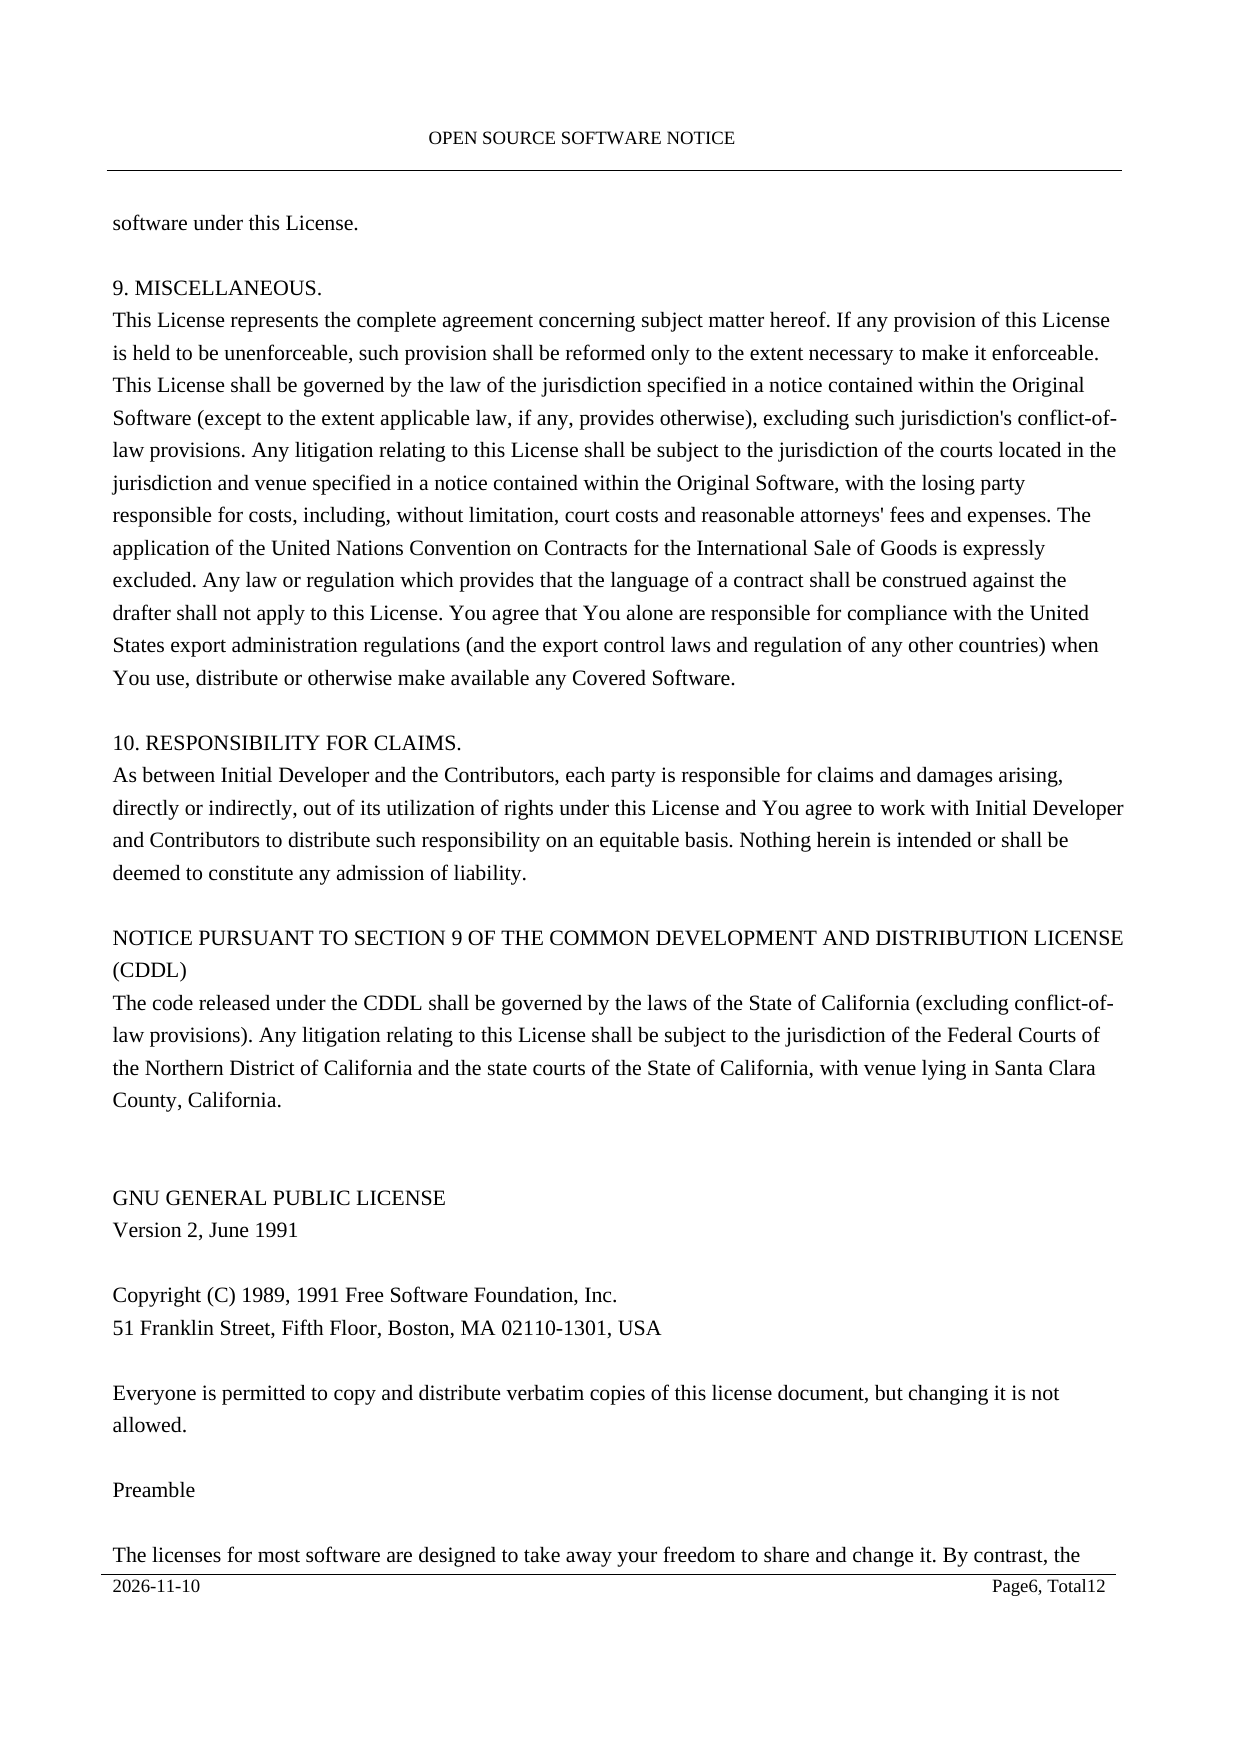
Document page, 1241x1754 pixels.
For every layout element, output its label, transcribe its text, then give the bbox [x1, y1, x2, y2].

text 51 Franklin Street, Fifth Floor, Boston, MA 02110-1301, USA [112, 1311, 1128, 1344]
text This License represents the complete agreement concerning subject matter hereof. If any provision of this License is held to be unenforceable, such provision shall be reformed only to the extent necessary to make it enforceable. This License shall be governed by the law of the jurisdiction specified in a notice contained within the Original Software (except to the extent applicable law, if any, provides otherwise), excluding such jurisdiction's conflict-of-law provisions. Any litigation relating to this License shall be subject to the jurisdiction of the courts located in the jurisdiction and venue specified in a notice contained within the Original Software, with the losing party responsible for costs, including, without limitation, court costs and reasonable attorneys' fees and expenses. The application of the United Nations Convention on Contracts for the International Sale of Goods is expressly excluded. Any law or regulation which provides that the language of a contract shall be construed against the drafter shall not apply to this License. You agree that You alone are responsible for compliance with the United States export administration regulations (and the export control laws and regulation of any other countries) when You use, distribute or otherwise make available any Covered Software. [112, 304, 1128, 694]
text Copyright (C) 1989, 1991 Free Software Foundation, Inc. [112, 1279, 1128, 1311]
text GNU GENERAL PUBLIC LICENSE [112, 1149, 1128, 1214]
text Version 2, June 1991 [112, 1214, 1128, 1246]
text Everyone is permitted to copy and distribute verbatim copies of this license document, but changing it is not allowed. [112, 1376, 1128, 1441]
text 10. RESPONSIBILITY FOR CLAIMS. [112, 726, 1128, 759]
text As between Initial Developer and the Contributors, each party is responsible for claims and damages arising, directly or indirectly, out of its utilization of rights under this License and You agree to work with Initial Developer and Contributors to distribute such responsibility on an equitable basis. Nothing herein is intended or shall be deemed to constitute any admission of liability. [112, 759, 1128, 889]
text NOTICE PURSUANT TO SECTION 9 OF THE COMMON DEVELOPMENT AND DISTRIBUTION LICENSE (CDDL) [112, 921, 1128, 986]
text Preamble [112, 1474, 1128, 1506]
text The code released under the CDDL shall be governed by the laws of the State of California (excluding conflict-of-law provisions). Any litigation relating to this License shall be subject to the jurisdiction of the Federal Courts of the Northern District of California and the state courts of the State of California, with venue lying in Santa Clara County, California. [112, 986, 1128, 1116]
text 9. MISCELLANEOUS. [112, 271, 1128, 304]
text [112, 1539, 1128, 1571]
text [112, 206, 1128, 239]
